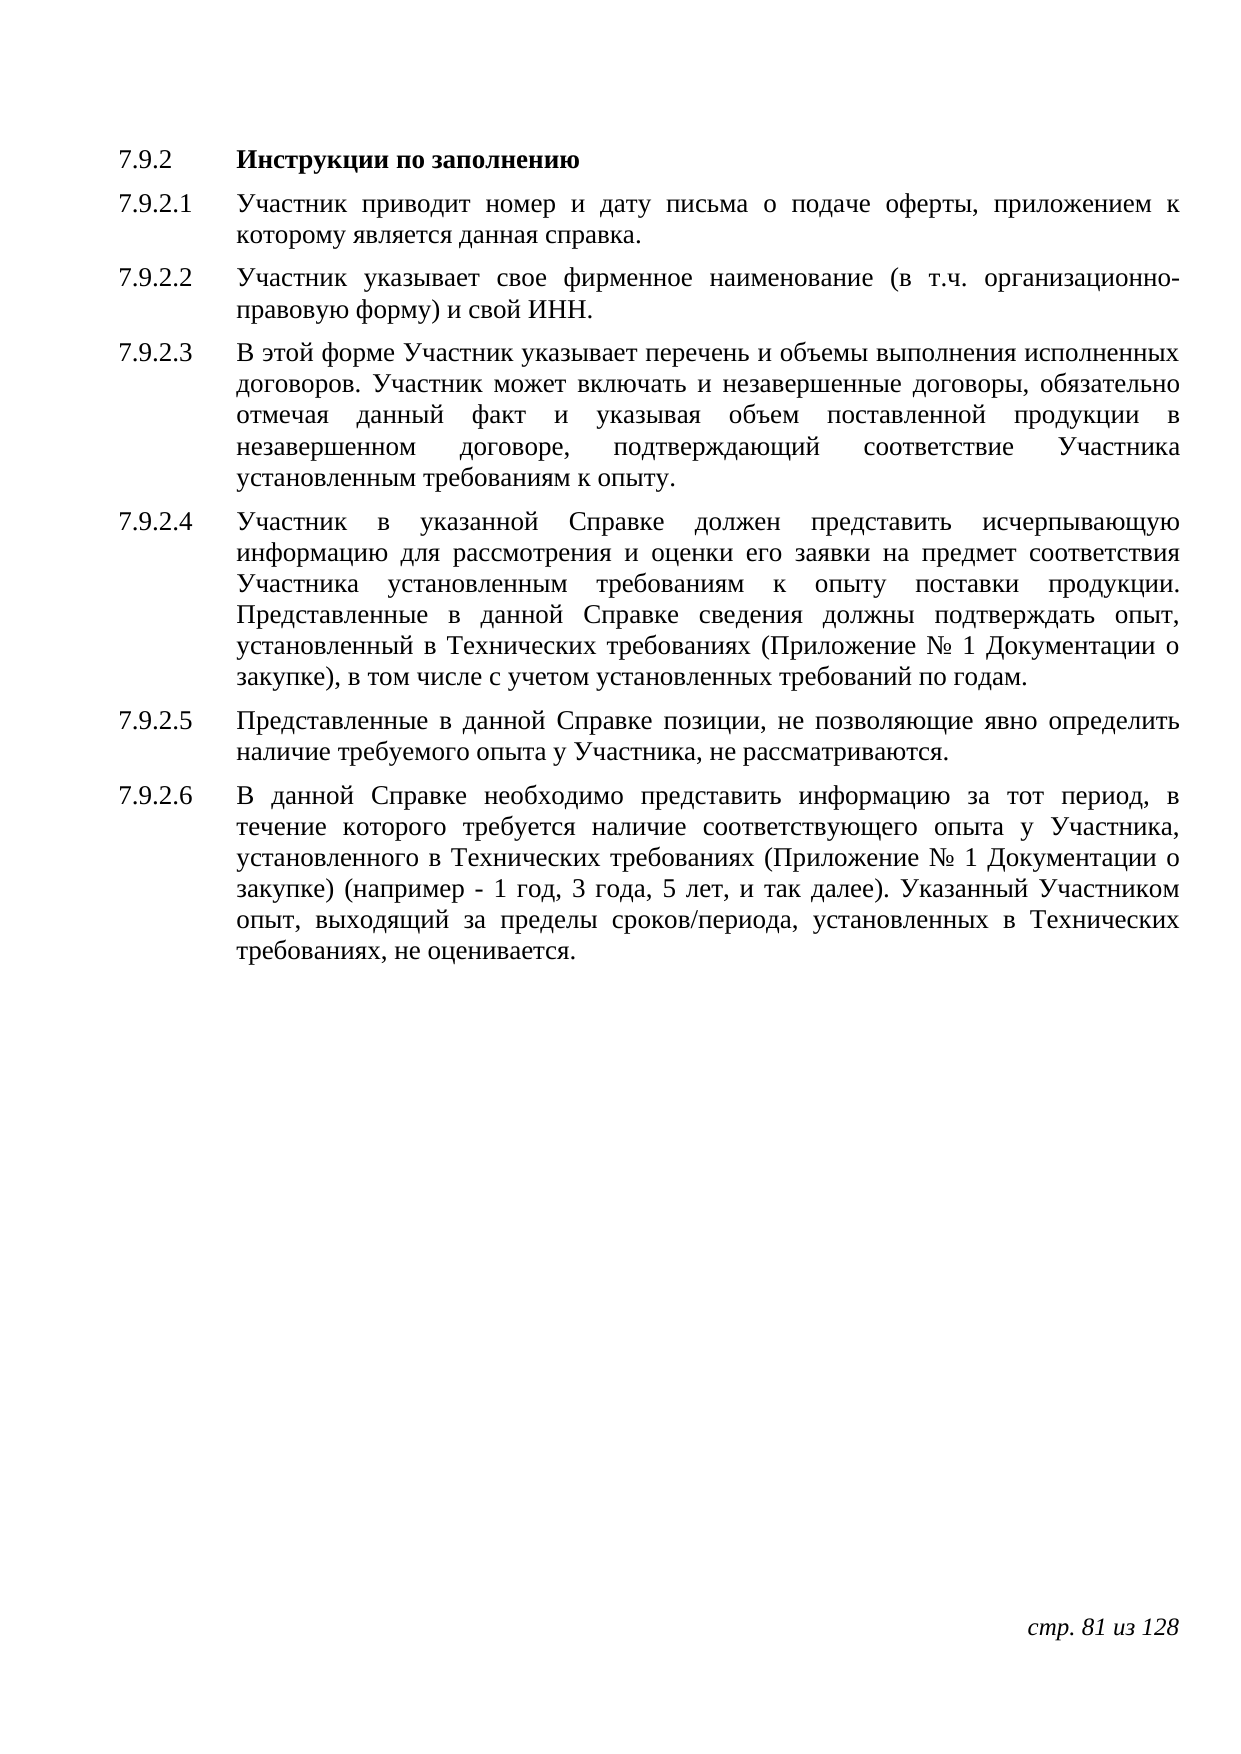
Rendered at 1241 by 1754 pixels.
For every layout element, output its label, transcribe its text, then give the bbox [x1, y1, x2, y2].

text Представленные в данной Справке позиции, не позволяющие явно определить наличие требуемого опыта у Участника, не рассматриваются. [118, 704, 1181, 766]
text Участник указывает свое фирменное наименование (в т.ч. организационно-правовую форму) и свой ИНН. [118, 262, 1181, 324]
text В данной Справке необходимо представить информацию за тот период, в течение которого требуется наличие соответствующего опыта у Участника, установленного в Технических требованиях (Приложение № 1 Документации о закупке) (например - 1 год, 3 года, 5 лет, и так далее). Указанный Участником опыт, выходящий за пределы сроков/периода, установленных в Технических требованиях, не оценивается. [118, 779, 1181, 966]
text Участник приводит номер и дату письма о подаче оферты, приложением к которому является данная справка. [118, 187, 1181, 249]
text Участник в указанной Справке должен представить исчерпывающую информацию для рассмотрения и оценки его заявки на предмет соответствия Участника установленным требованиям к опыту поставки продукции. Представленные в данной Справке сведения должны подтверждать опыт, установленный в Технических требованиях (Приложение № 1 Документации о закупке), в том числе с учетом установленных требований по годам. [118, 504, 1181, 691]
text Инструкции по заполнению [118, 143, 1181, 174]
text В этой форме Участник указывает перечень и объемы выполнения исполненных договоров. Участник может включать и незавершенные договоры, обязательно отмечая данный факт и указывая объем поставленной продукции в незавершенном договоре, подтверждающий соответствие Участника установленным требованиям к опыту. [118, 336, 1181, 492]
